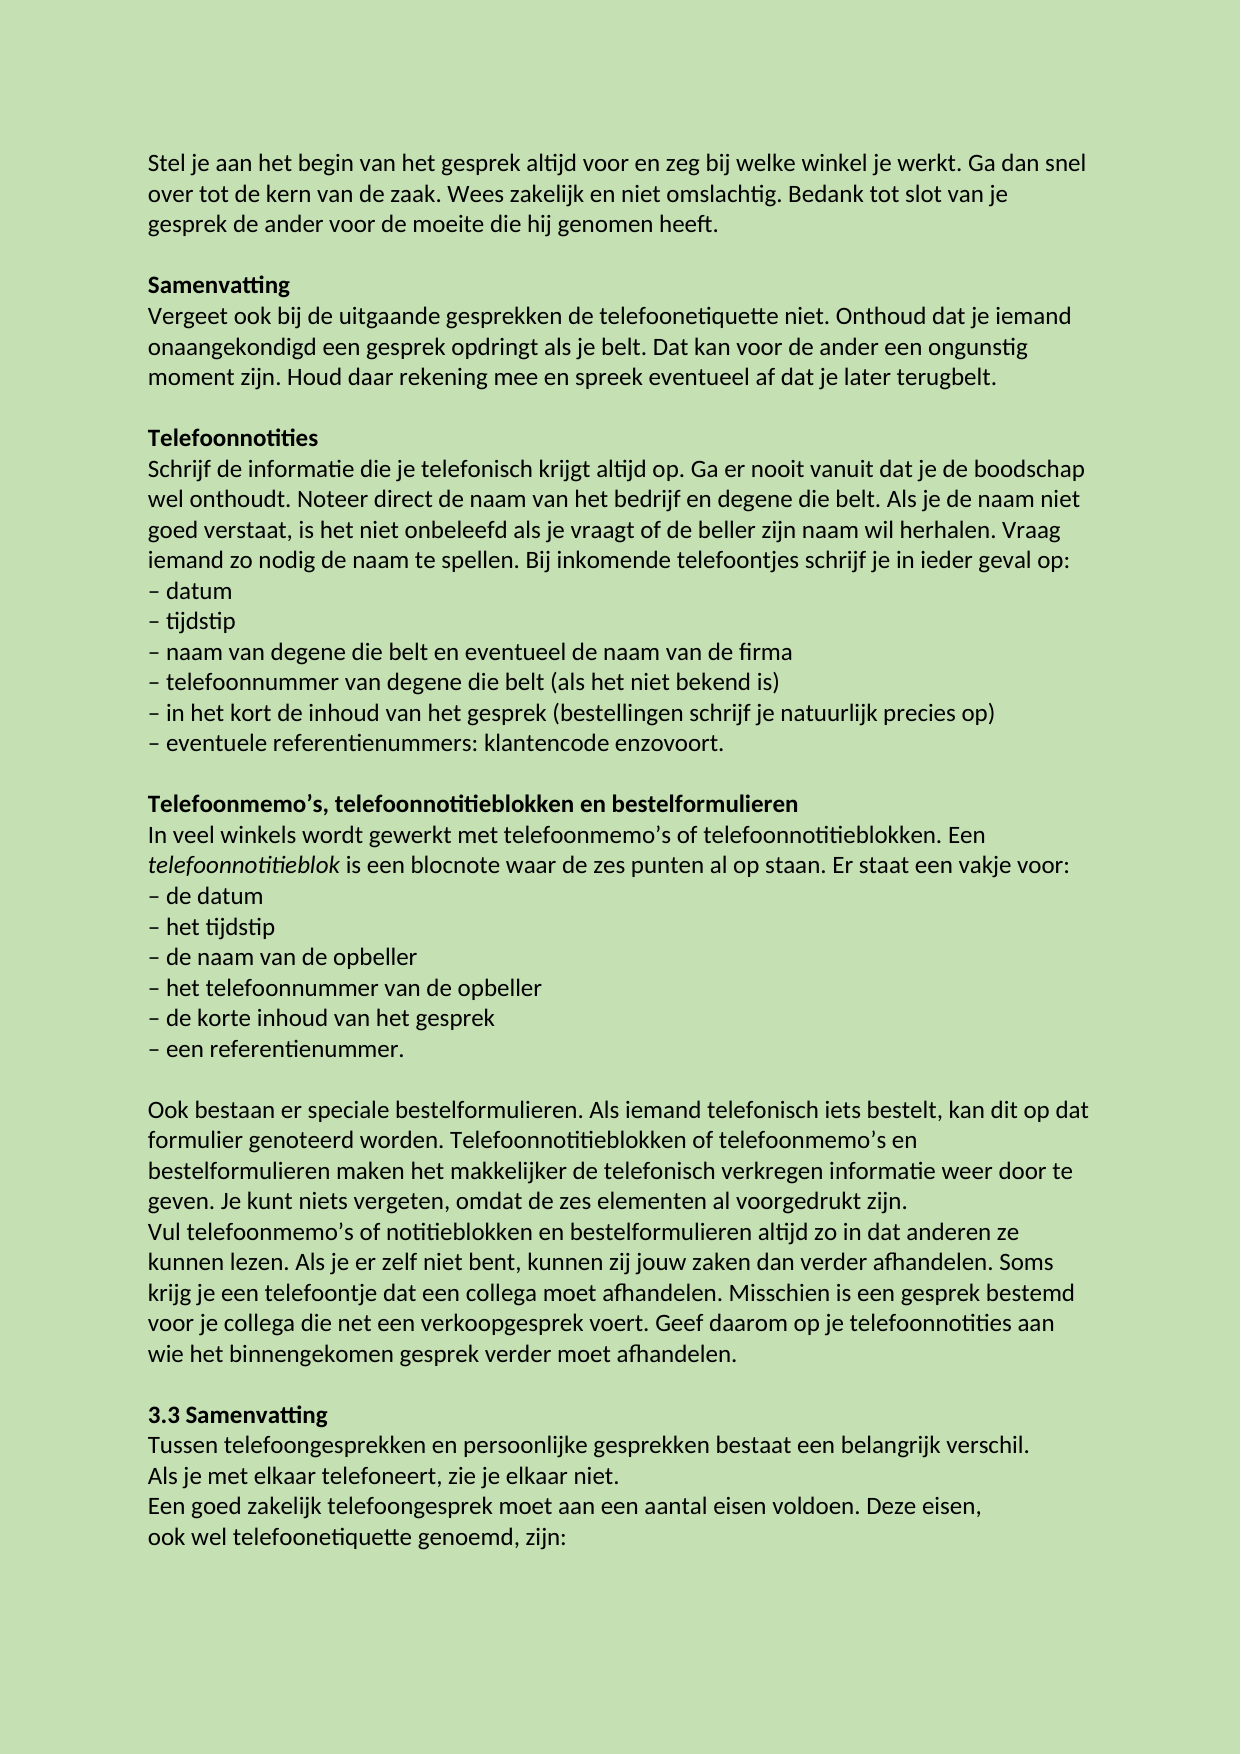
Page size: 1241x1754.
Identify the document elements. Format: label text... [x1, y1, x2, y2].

text 3.3 Samenvatting [148, 1399, 1093, 1429]
text – in het kort de inhoud van het gesprek (bestellingen schrijf je natuurlijk precies op) [148, 697, 1093, 727]
text – het tijdstip [148, 911, 1093, 941]
text – het telefoonnummer van de opbeller [148, 972, 1093, 1002]
text Stel je aan het begin van het gesprek altijd voor en zeg bij welke winkel je werkt. Ga dan snel over tot de kern van de zaak. Wees zakelijk en niet omslachtig. Bedank tot slot van je gesprek de ander voor de moeite die hij genomen heeft. [148, 148, 1093, 239]
text – de datum [148, 880, 1093, 911]
text – de korte inhoud van het gesprek [148, 1002, 1093, 1033]
text ook wel telefoonetiquette genoemd, zijn: [148, 1521, 1093, 1552]
text Telefoonmemo’s, telefoonnotitieblokken en bestelformulieren [148, 788, 1093, 819]
text Tussen telefoongesprekken en persoonlijke gesprekken bestaat een belangrijk verschil. [148, 1429, 1093, 1460]
text In veel winkels wordt gewerkt met telefoonmemo’s of telefoonnotitieblokken. Een telefoonnotitieblok is een blocnote waar de zes punten al op staan. Er staat een vakje voor: [148, 819, 1093, 880]
text Als je met elkaar telefoneert, zie je elkaar niet. [148, 1460, 1093, 1491]
text Telefoonnotities [148, 422, 1093, 453]
text Vergeet ook bij de uitgaande gesprekken de telefoonetiquette niet. Onthoud dat je iemand onaangekondigd een gesprek opdringt als je belt. Dat kan voor de ander een ongunstig moment zijn. Houd daar rekening mee en spreek eventueel af dat je later terugbelt. [148, 300, 1093, 392]
text Een goed zakelijk telefoongesprek moet aan een aantal eisen voldoen. Deze eisen, [148, 1491, 1093, 1521]
text Samenvatting [148, 270, 1093, 300]
text Vul telefoonmemo’s of notitieblokken en bestelformulieren altijd zo in dat anderen ze kunnen lezen. Als je er zelf niet bent, kunnen zij jouw zaken dan verder afhandelen. Soms krijg je een telefoontje dat een collega moet afhandelen. Misschien is een gesprek bestemd voor je collega die net een verkoopgesprek voert. Geef daarom op je telefoonnotities aan wie het binnengekomen gesprek verder moet afhandelen. [148, 1216, 1093, 1368]
text – de naam van de opbeller [148, 941, 1093, 972]
text – een referentienummer. [148, 1033, 1093, 1063]
text – tijdstip [148, 605, 1093, 636]
text Schrijf de informatie die je telefonisch krijgt altijd op. Ga er nooit vanuit dat je de boodschap wel onthoudt. Noteer direct de naam van het bedrijf en degene die belt. Als je de naam niet goed verstaat, is het niet onbeleefd als je vraagt of de beller zijn naam wil herhalen. Vraag iemand zo nodig de naam te spellen. Bij inkomende telefoontjes schrijf je in ieder geval op: [148, 453, 1093, 575]
text – naam van degene die belt en eventueel de naam van de firma [148, 636, 1093, 666]
text – datum [148, 575, 1093, 605]
text – eventuele referentienummers: klantencode enzovoort. [148, 727, 1093, 758]
text – telefoonnummer van degene die belt (als het niet bekend is) [148, 666, 1093, 697]
text Ook bestaan er speciale bestelformulieren. Als iemand telefonisch iets bestelt, kan dit op dat formulier genoteerd worden. Telefoonnotitieblokken of telefoonmemo’s en bestelformulieren maken het makkelijker de telefonisch verkregen informatie weer door te geven. Je kunt niets vergeten, omdat de zes elementen al voorgedrukt zijn. [148, 1094, 1093, 1216]
